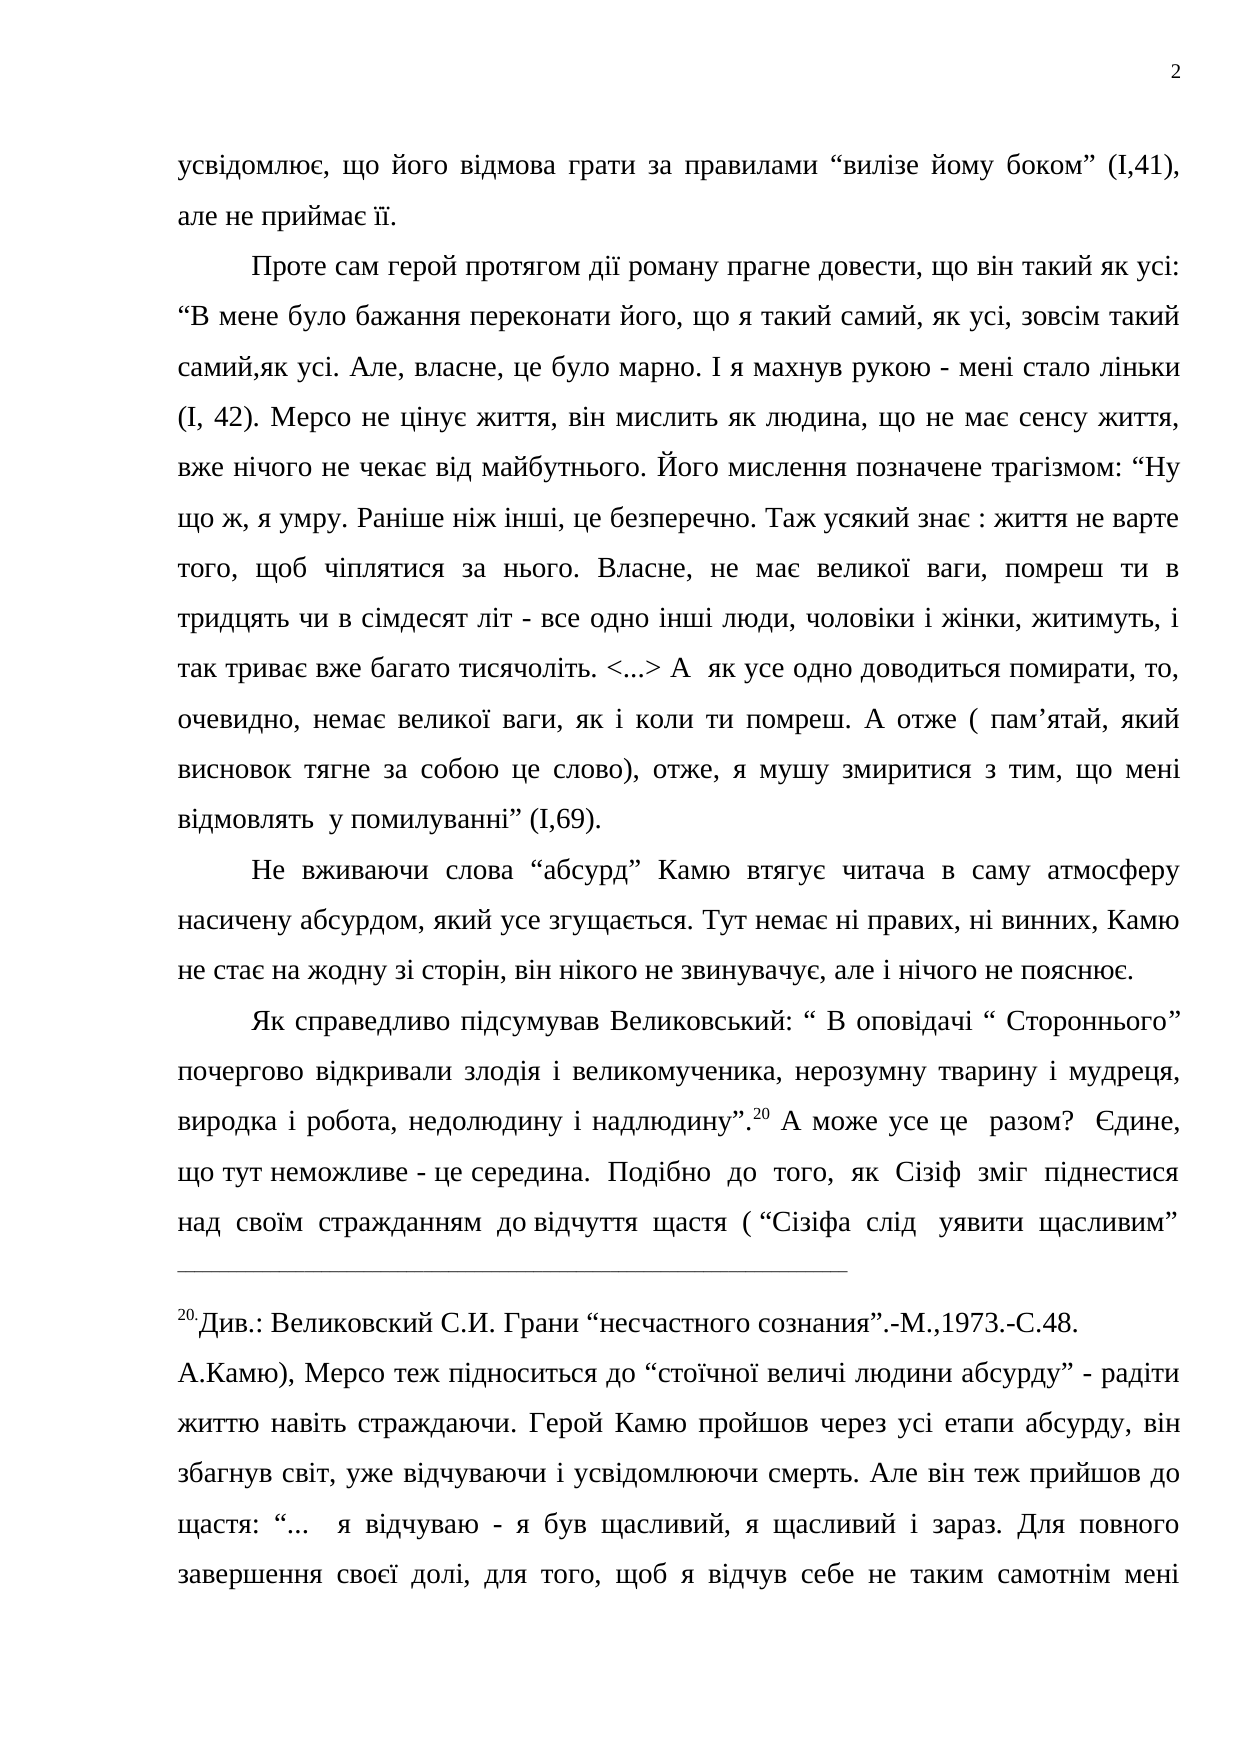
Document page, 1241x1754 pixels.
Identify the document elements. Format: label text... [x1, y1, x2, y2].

text 20.Див.: Великовский С.И. Грани “несчастного сознания”.-М.,1973.-С.48. [177, 1305, 1181, 1338]
text Як справедливо підсумував Великовський: “ В оповідачі “ Стороннього” почергово відкривали злодія і великомученика, нерозумну тварину і мудреця, виродка і робота, недолюдину і надлюдину”.20 А може усе це разом? Єдине, що тут неможливе - це середина. Подібно до того, як Сізіф зміг піднестися над своїм стражданням до відчуття щастя ( “Сізіфа слід уявити щасливим” [177, 1003, 1181, 1238]
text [177, 1355, 1181, 1590]
text _______________________________________________________________________________ [177, 1254, 1181, 1288]
text Проте сам герой протягом дії роману прагне довести, що він такий як усі: “В мене було бажання переконати його, що я такий самий, як усі, зовсім такий самий,як усі. Але, власне, це було марно. І я махнув рукою - мені стало ліньки (І, 42). Мерсо не цінує життя, він мислить як людина, що не має сенсу життя, вже нічого не чекає від майбутнього. Його мислення позначене трагізмом: “Ну що ж, я умру. Раніше ніж інші, це безперечно. Таж усякий знає : життя не варте того, щоб чіплятися за нього. Власне, не має великої ваги, помреш ти в тридцять чи в сімдесят літ - все одно інші люди, чоловіки і жінки, житимуть, і так триває вже багато тисячоліть. <...> А як усе одно доводиться помирати, то, очевидно, немає великої ваги, як і коли ти помреш. А отже ( пам’ятай, який висновок тягне за собою це слово), отже, я мушу змиритися з тим, що мені відмовлять у помилуванні” (І,69). [177, 248, 1181, 835]
text Не вживаючи слова “абсурд” Камю втягує читача в саму атмосферу насичену абсурдом, який усе згущається. Тут немає ні правих, ні винних, Камю не стає на жодну зі сторін, він нікого не звинувачує, але і нічого не пояснює. [177, 852, 1181, 986]
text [177, 148, 1181, 232]
